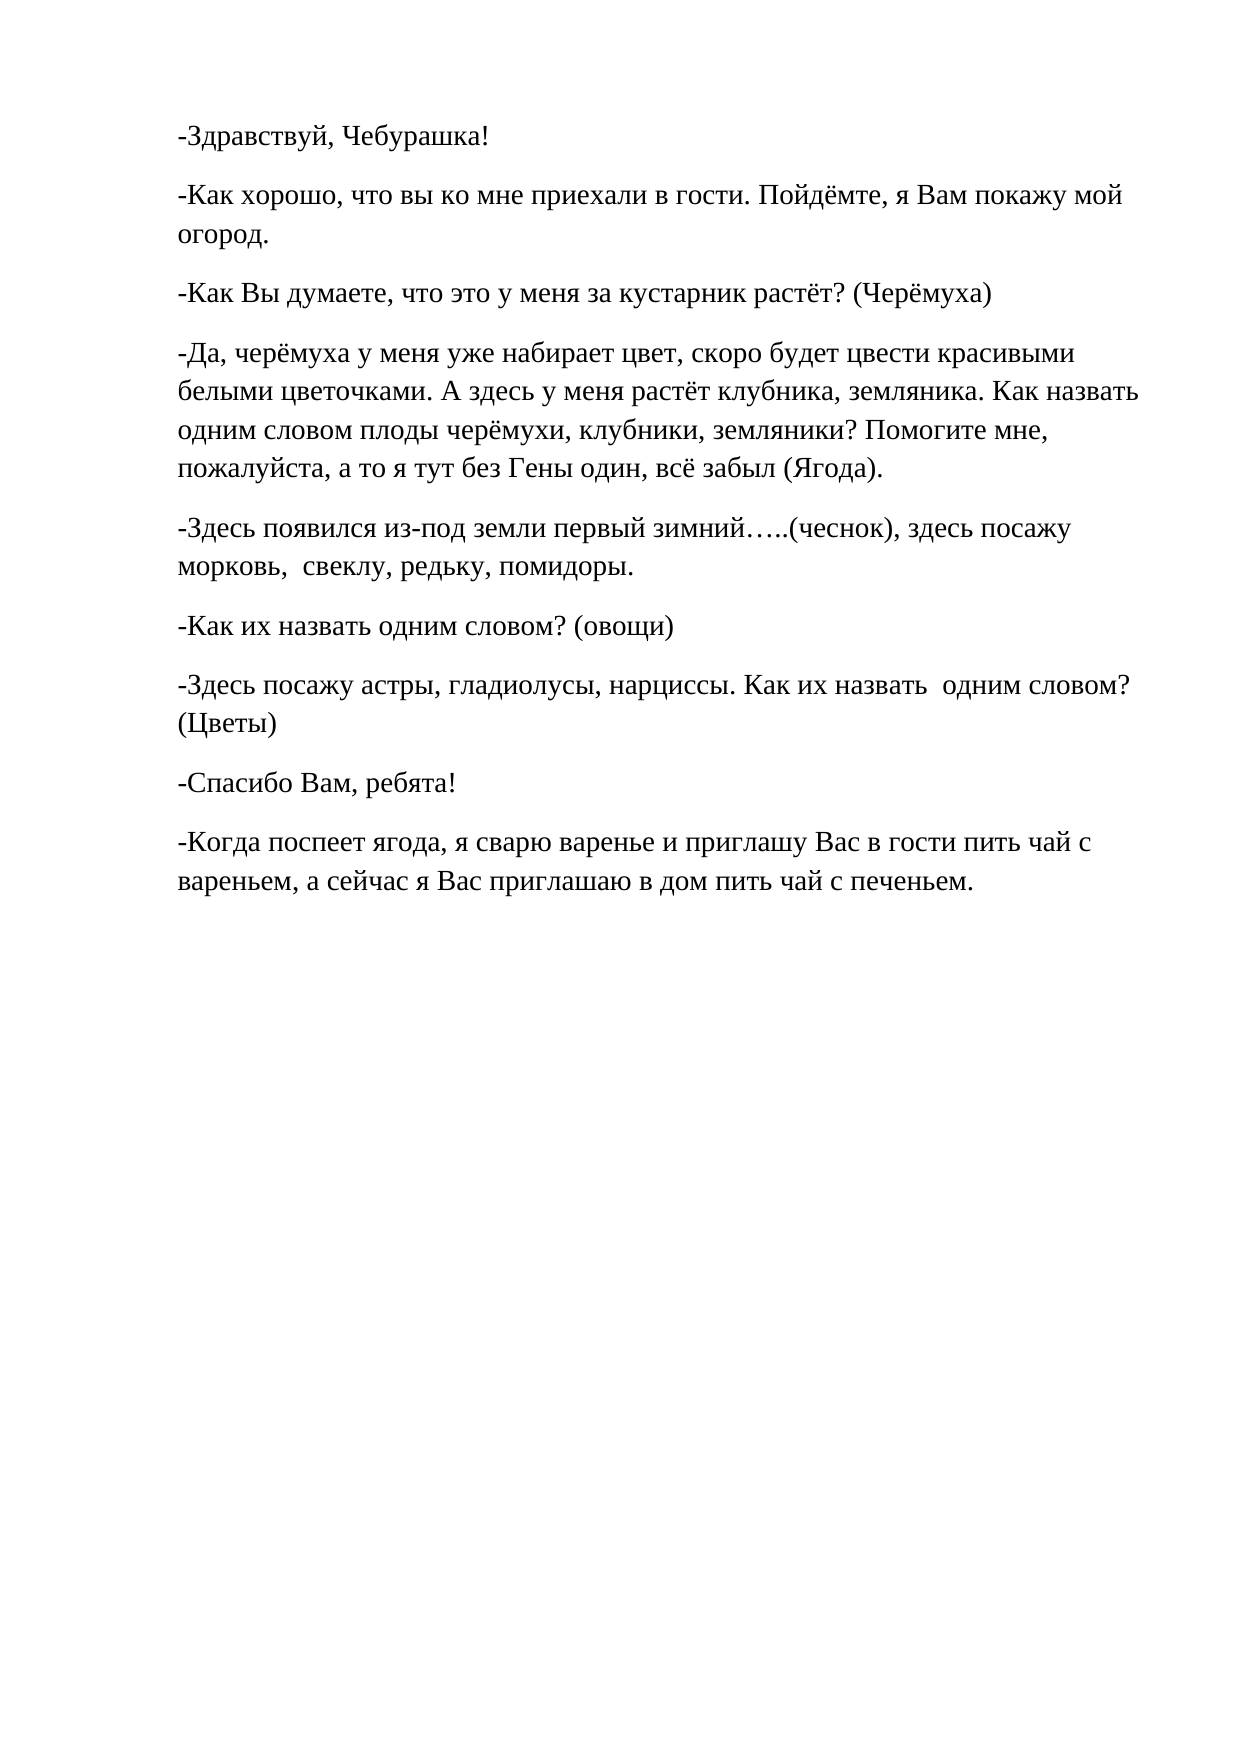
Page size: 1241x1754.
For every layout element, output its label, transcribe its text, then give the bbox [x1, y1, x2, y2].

text -Как хорошо, что вы ко мне приехали в гости. Пойдёмте, я Вам покажу мой огород. [177, 177, 1152, 249]
text -Здесь посажу астры, гладиолусы, нарциссы. Как их назвать одним словом? (Цветы) [177, 667, 1152, 739]
text -Когда поспеет ягода, я сварю варенье и приглашу Вас в гости пить чай с вареньем, а сейчас я Вас приглашаю в дом пить чай с печеньем. [177, 824, 1152, 896]
text -Здравствуй, Чебурашка! [177, 118, 1152, 152]
text -Здесь появился из-под земли первый зимний…..(чеснок), здесь посажу морковь, свеклу, редьку, помидоры. [177, 510, 1152, 582]
text -Как их назвать одним словом? (овощи) [177, 608, 1152, 641]
text -Как Вы думаете, что это у меня за кустарник растёт? (Черёмуха) [177, 275, 1152, 309]
text -Да, черёмуха у меня уже набирает цвет, скоро будет цвести красивыми белыми цветочками. А здесь у меня растёт клубника, земляника. Как назвать одним словом плоды черёмухи, клубники, земляники? Помогите мне, пожалуйста, а то я тут без Гены один, всё забыл (Ягода). [177, 335, 1152, 484]
text -Спасибо Вам, ребята! [177, 765, 1152, 798]
